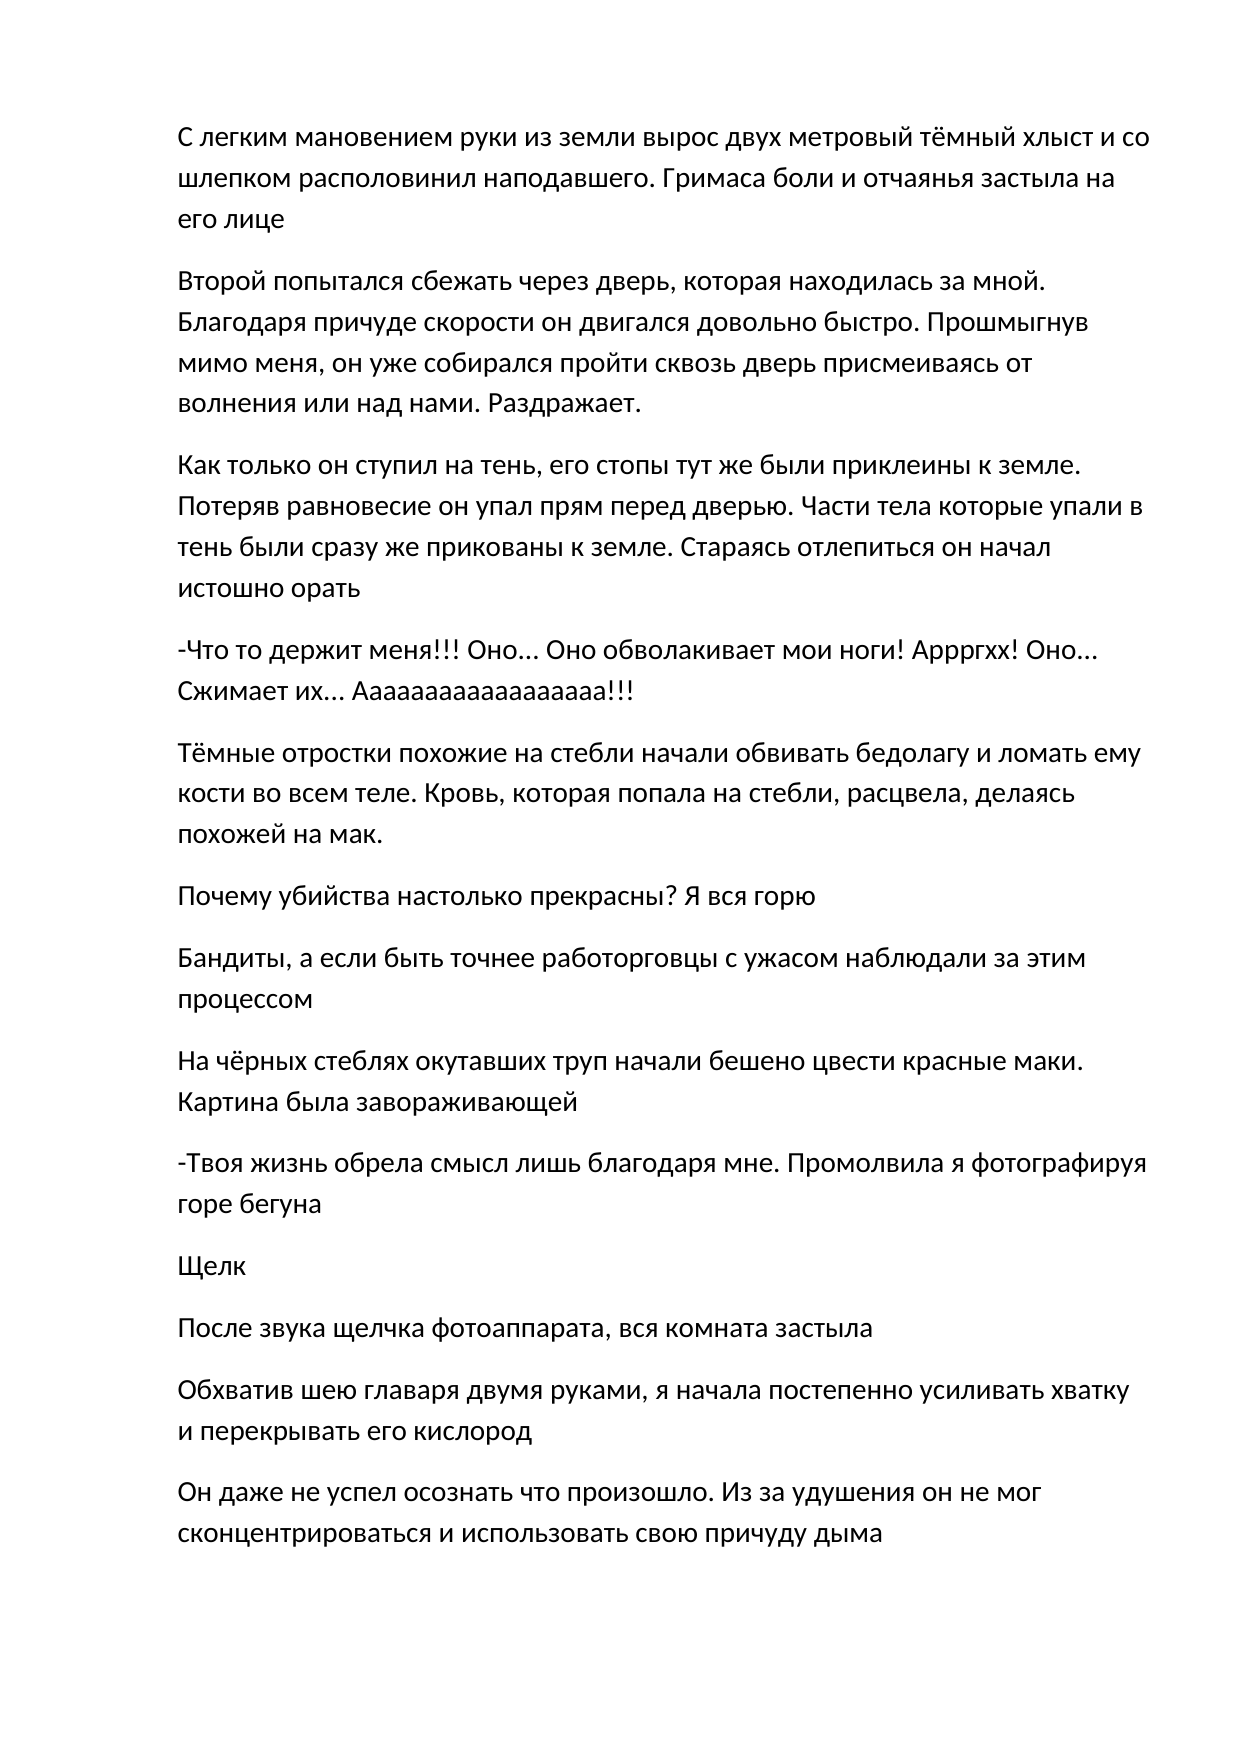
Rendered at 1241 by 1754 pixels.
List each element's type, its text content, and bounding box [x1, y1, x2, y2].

text С легким мановением руки из земли вырос двух метровый тёмный хлыст и со шлепком располовинил наподавшего. Гримаса боли и отчаянья застыла на его лице [177, 118, 1152, 236]
text Тёмные отростки похожие на стебли начали обвивать бедолагу и ломать ему кости во всем теле. Кровь, которая попала на стебли, расцвела, делаясь похожей на мак. [177, 734, 1152, 851]
text Щелк [177, 1247, 1152, 1283]
text Второй попытался сбежать через дверь, которая находилась за мной. Благодаря причуде скорости он двигался довольно быстро. Прошмыгнув мимо меня, он уже собирался пройти сквозь дверь присмеиваясь от волнения или над нами. Раздражает. [177, 262, 1152, 420]
text После звука щелчка фотоаппарата, вся комната застыла [177, 1309, 1152, 1344]
text Почему убийства настолько прекрасны? Я вся горю [177, 877, 1152, 913]
text Как только он ступил на тень, его стопы тут же были приклеины к земле. Потеряв равновесие он упал прям перед дверью. Части тела которые упали в тень были сразу же прикованы к земле. Стараясь отлепиться он начал истошно орать [177, 446, 1152, 605]
text -Что то держит меня!!! Оно... Оно обволакивает мои ноги! Аррргхх! Оно... Сжимает их... Аааааааааааааааааа!!! [177, 631, 1152, 707]
text -Твоя жизнь обрела смысл лишь благодаря мне. Промолвила я фотографируя горе бегуна [177, 1144, 1152, 1221]
text На чёрных стеблях окутавших труп начали бешено цвести красные маки. Картина была завораживающей [177, 1042, 1152, 1118]
text Он даже не успел осознать что произошло. Из за удушения он не мог сконцентрироваться и использовать свою причуду дыма [177, 1473, 1152, 1550]
text Обхватив шею главаря двумя руками, я начала постепенно усиливать хватку и перекрывать его кислород [177, 1371, 1152, 1447]
text Бандиты, а если быть точнее работорговцы с ужасом наблюдали за этим процессом [177, 939, 1152, 1016]
